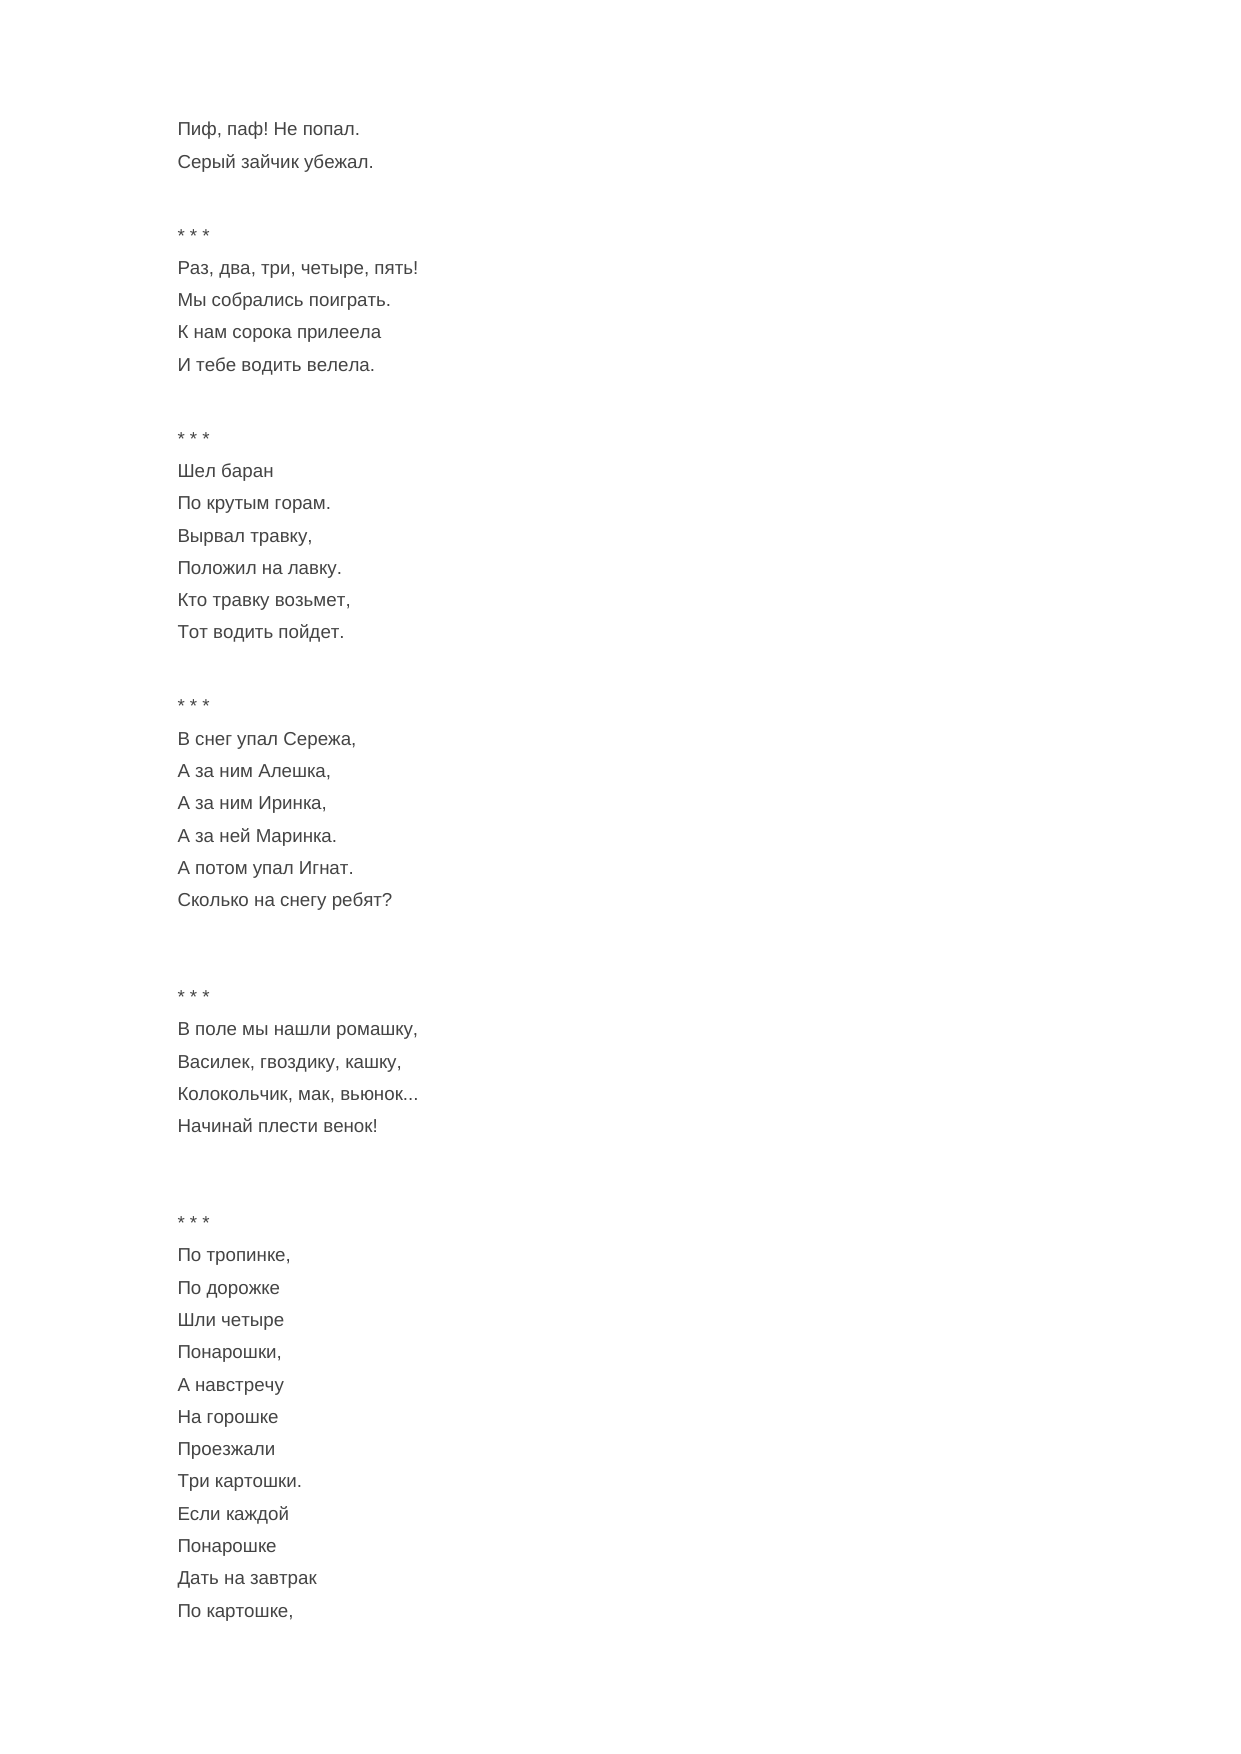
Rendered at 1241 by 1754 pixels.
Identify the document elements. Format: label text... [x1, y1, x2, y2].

text * * * Раз, два, три, четыре, пять! Мы собрались поиграть. К нам сорока прилеела И тебе водить велела. [177, 192, 1152, 375]
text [177, 118, 1152, 172]
text * * * Шел баран По крутым горам. Вырвал травку, Положил на лавку. Кто травку возьмет, Тот водить пойдет. [177, 395, 1152, 643]
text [177, 663, 1152, 1621]
